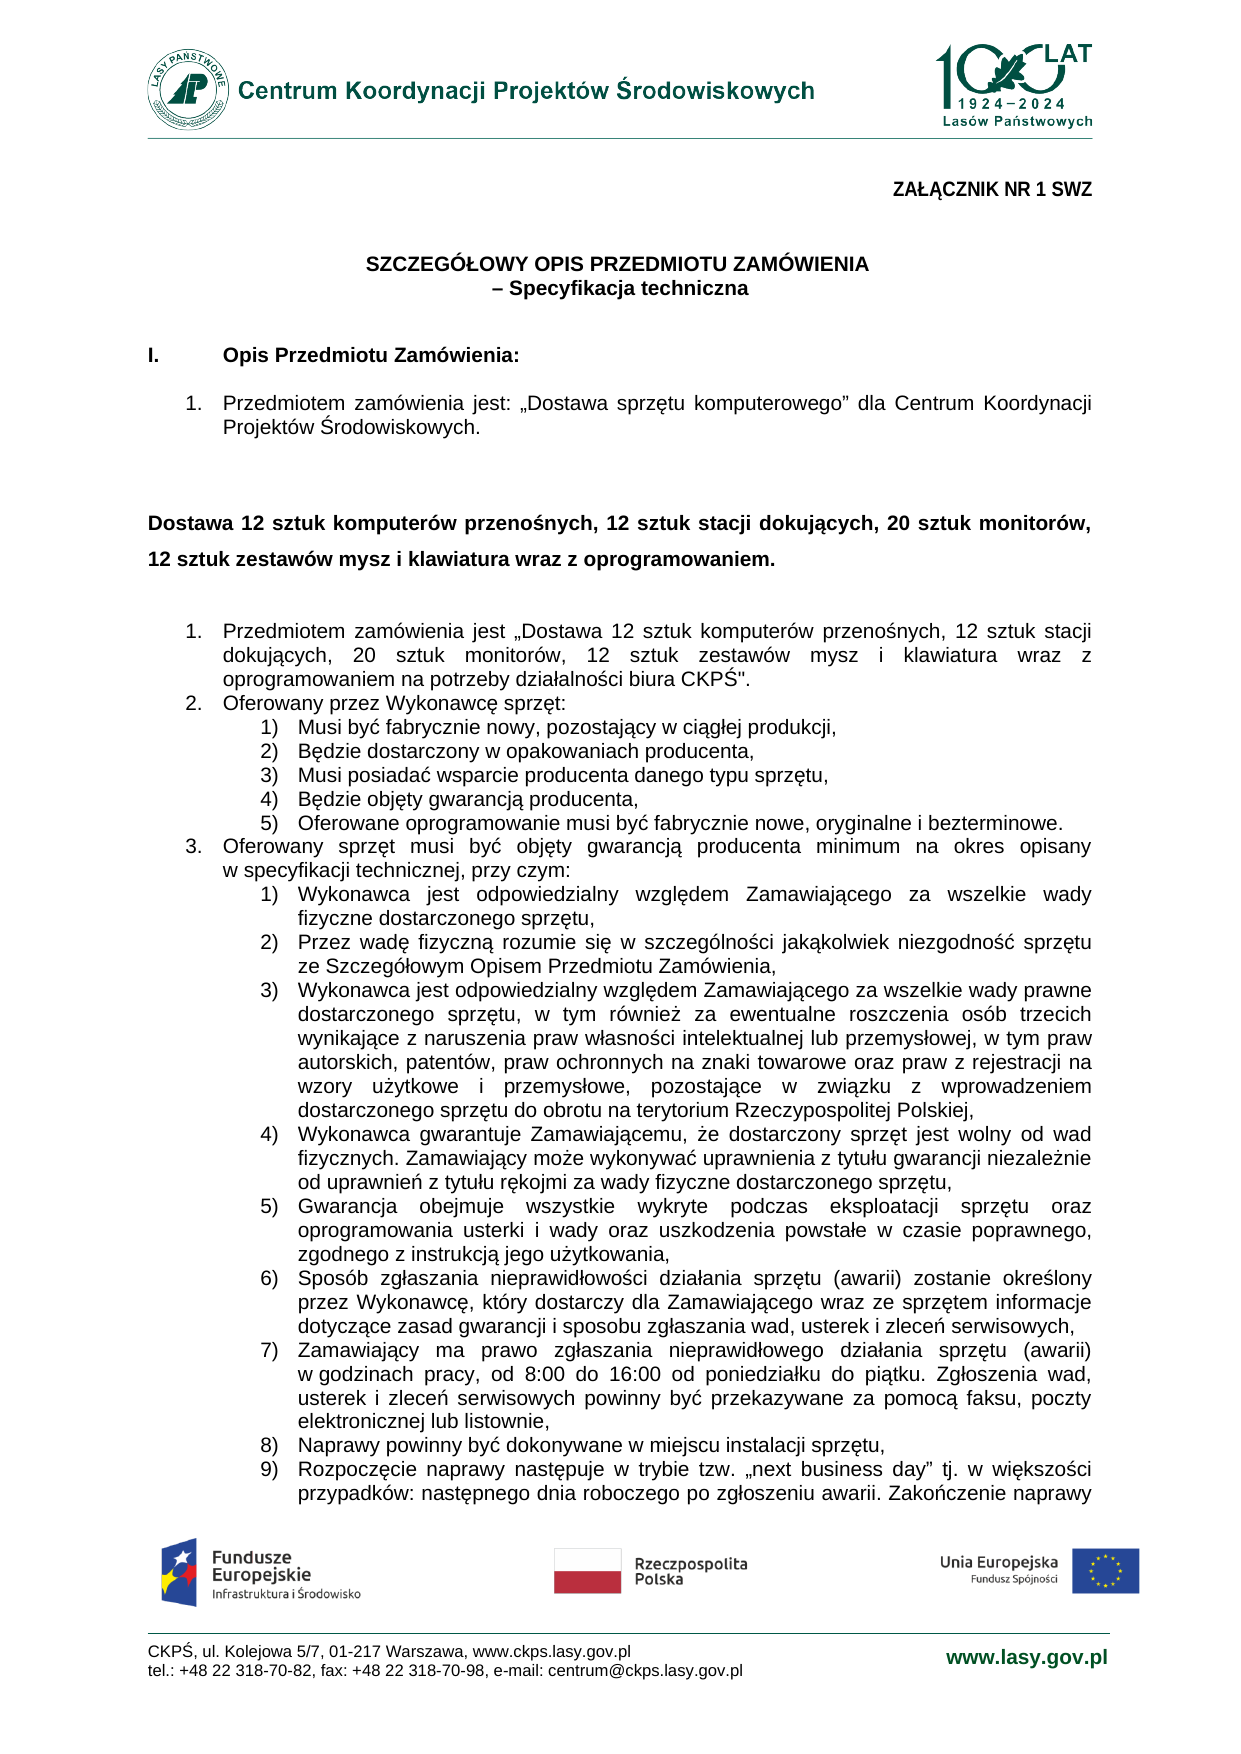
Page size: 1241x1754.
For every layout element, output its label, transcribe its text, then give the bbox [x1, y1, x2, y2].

list Wykonawca jest odpowiedzialny względem Zamawiającego za wszelkie wady prawne dostarczonego sprzętu, w tym również za ewentualne roszczenia osób trzecich wynikające z naruszenia praw własności intelektualnej lub przemysłowej, w tym praw autorskich, patentów, praw ochronnych na znaki towarowe oraz praw z rejestracji na wzory użytkowe i przemysłowe, pozostające w związku z wprowadzeniem dostarczonego sprzętu do obrotu na terytorium Rzeczypospolitej Polskiej, [260, 978, 1093, 1122]
list Wykonawca jest odpowiedzialny względem Zamawiającego za wszelkie wady fizyczne dostarczonego sprzętu, [260, 882, 1093, 930]
picture [147, 1528, 1154, 1618]
list Naprawy powinny być dokonywane w miejscu instalacji sprzętu, [260, 1433, 1093, 1457]
list Oferowane oprogramowanie musi być fabrycznie nowe, oryginalne i bezterminowe. [260, 810, 1093, 834]
text Dostawa 12 sztuk komputerów przenośnych, 12 sztuk stacji dokujących, 20 sztuk monitorów, 12 sztuk zestawów mysz i klawiatura wraz z oprogramowaniem. [148, 511, 1093, 571]
list Opis Przedmiotu Zamówienia: [148, 343, 1093, 367]
list Zamawiający ma prawo zgłaszania nieprawidłowego działania sprzętu (awarii) w godzinach pracy, od 8:00 do 16:00 od poniedziałku do piątku. Zgłoszenia wad, usterek i zleceń serwisowych powinny być przekazywane za pomocą faksu, poczty elektronicznej lub listownie, [260, 1337, 1093, 1433]
list Będzie dostarczony w opakowaniach producenta, [260, 738, 1093, 762]
picture [147, 44, 1093, 139]
text ZAŁĄCZNIK NR 1 SWZ [148, 177, 1093, 201]
list Musi posiadać wsparcie producenta danego typu sprzętu, [260, 762, 1093, 786]
subtitle SZCZEGÓŁOWY OPIS PRZEDMIOTU ZAMÓWIENIA – Specyfikacja techniczna [148, 252, 1093, 300]
list Przedmiotem zamówienia jest „Dostawa 12 sztuk komputerów przenośnych, 12 sztuk stacji dokujących, 20 sztuk monitorów, 12 sztuk zestawów mysz i klawiatura wraz z oprogramowaniem na potrzeby działalności biura CKPŚ". [185, 619, 1093, 691]
list Przez wadę fizyczną rozumie się w szczególności jakąkolwiek niezgodność sprzętu ze Szczegółowym Opisem Przedmiotu Zamówienia, [260, 930, 1093, 978]
list Oferowany sprzęt musi być objęty gwarancją producenta minimum na okres opisany w specyfikacji technicznej, przy czym: [185, 834, 1093, 882]
list Przedmiotem zamówienia jest: „Dostawa sprzętu komputerowego” dla Centrum Koordynacji Projektów Środowiskowych. [185, 391, 1093, 439]
list Wykonawca gwarantuje Zamawiającemu, że dostarczony sprzęt jest wolny od wad fizycznych. Zamawiający może wykonywać uprawnienia z tytułu gwarancji niezależnie od uprawnień z tytułu rękojmi za wady fizyczne dostarczonego sprzętu, [260, 1122, 1093, 1194]
list Musi być fabrycznie nowy, pozostający w ciągłej produkcji, [260, 714, 1093, 738]
list Gwarancja obejmuje wszystkie wykryte podczas eksploatacji sprzętu oraz oprogramowania usterki i wady oraz uszkodzenia powstałe w czasie poprawnego, zgodnego z instrukcją jego użytkowania, [260, 1194, 1093, 1266]
list Sposób zgłaszania nieprawidłowości działania sprzętu (awarii) zostanie określony przez Wykonawcę, który dostarczy dla Zamawiającego wraz ze sprzętem informacje dotyczące zasad gwarancji i sposobu zgłaszania wad, usterek i zleceń serwisowych, [260, 1266, 1093, 1337]
list Oferowany przez Wykonawcę sprzęt: [185, 691, 1093, 714]
list Będzie objęty gwarancją producenta, [260, 786, 1093, 810]
